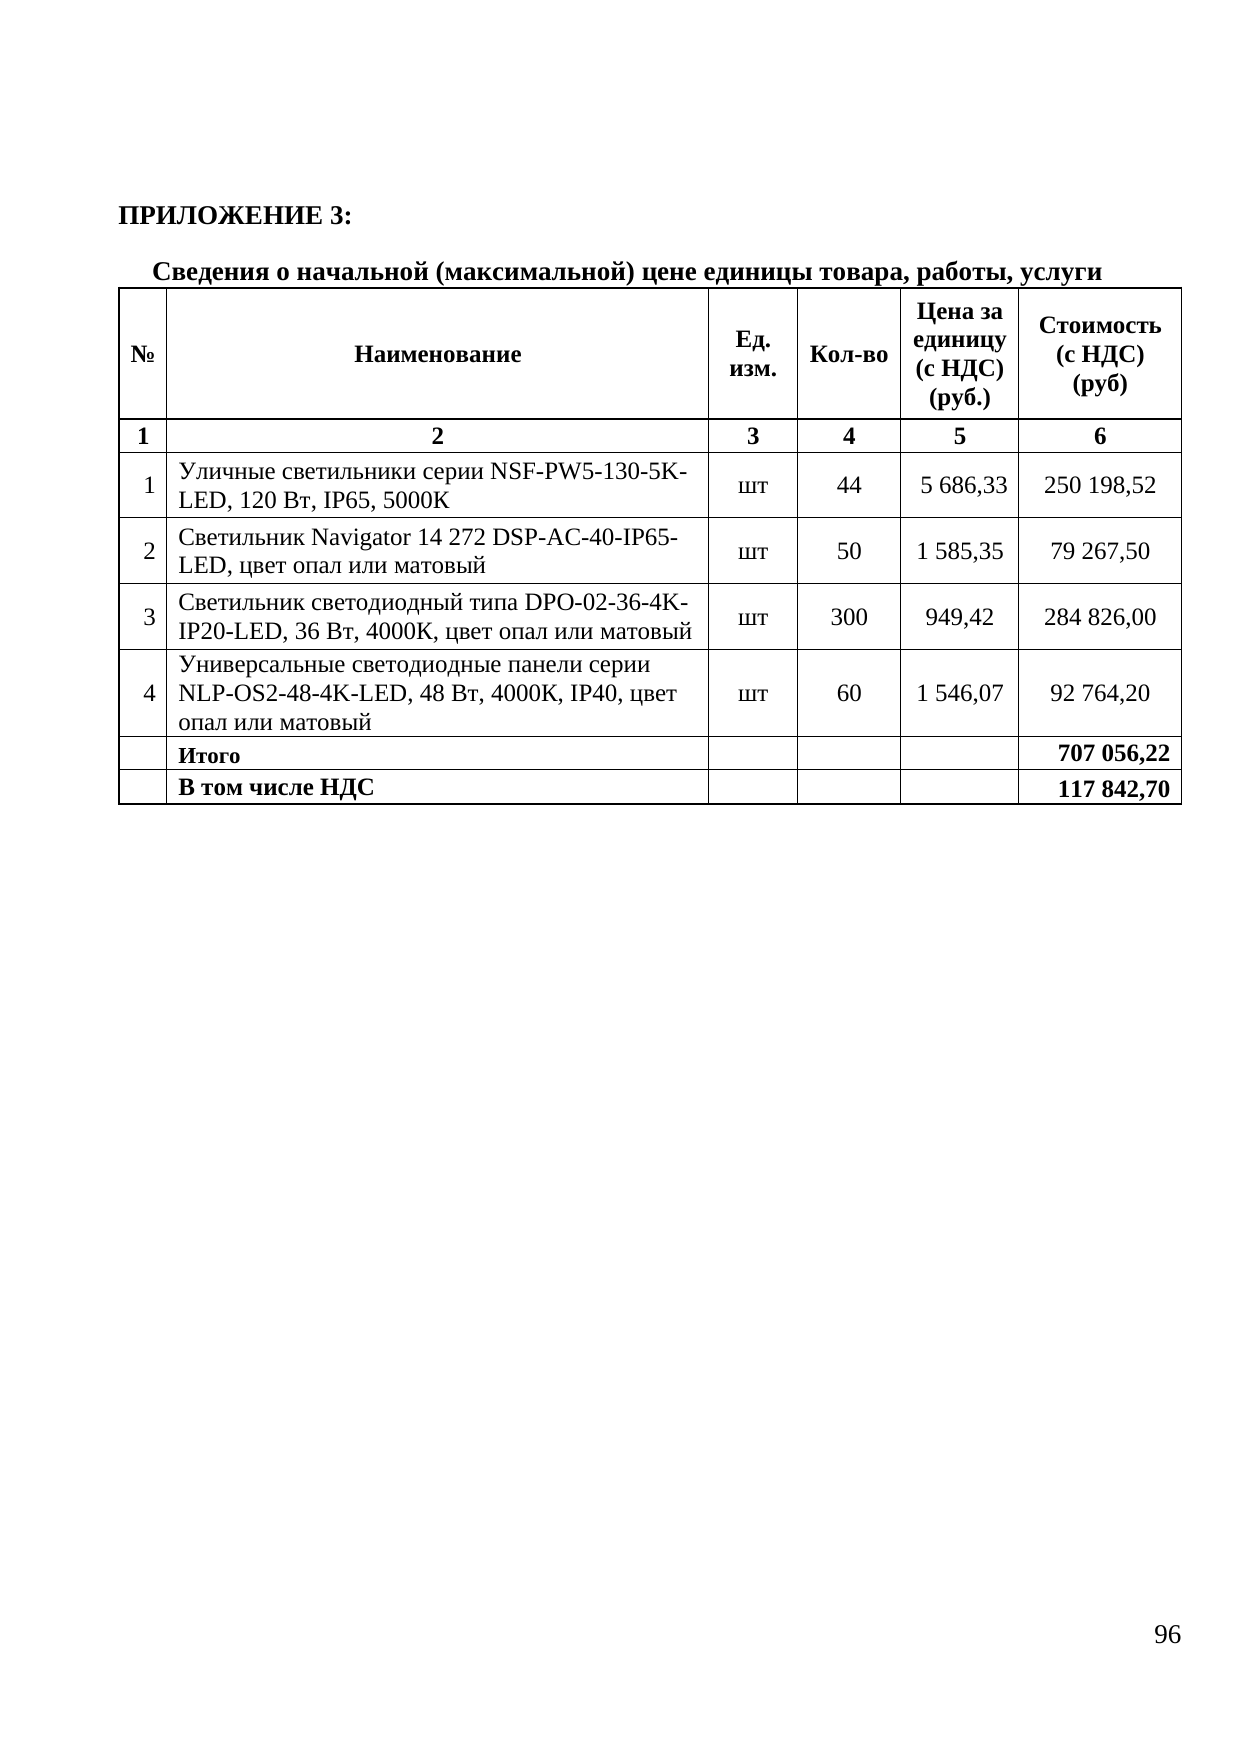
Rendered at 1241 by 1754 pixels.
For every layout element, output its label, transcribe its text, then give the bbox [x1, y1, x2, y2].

table_cell 949,42 [901, 584, 1018, 648]
table_cell [798, 737, 900, 768]
table_cell [120, 770, 166, 803]
table_cell 250 198,52 [1019, 453, 1181, 517]
table_cell 6 [1019, 420, 1181, 452]
table_header Стоимость (с НДС) (руб) [1019, 289, 1181, 418]
table_cell [709, 770, 797, 803]
table_cell [901, 737, 1018, 768]
table_cell Светильник светодиодный типа DPO-02-36-4K-IP20-LED, 36 Вт, 4000К, цвет опал или матовый [167, 584, 708, 648]
table_cell В том числе НДС [167, 770, 708, 803]
table_cell [901, 770, 1018, 803]
table_cell шт [709, 650, 797, 736]
table_cell 707 056,22 [1019, 737, 1181, 768]
table_cell 3 [709, 420, 797, 452]
table_cell [798, 770, 900, 803]
text ПРИЛОЖЕНИЕ 3: [118, 199, 1181, 230]
table_cell 5 686,33 [901, 453, 1018, 517]
table_cell 300 [798, 584, 900, 648]
table_cell 1 546,07 [901, 650, 1018, 736]
table_cell Светильник Navigator 14 272 DSP-AC-40-IP65-LED, цвет опал или матовый [167, 518, 708, 583]
table_cell 60 [798, 650, 900, 736]
table_header Кол-во [798, 289, 900, 418]
table_cell 284 826,00 [1019, 584, 1181, 648]
table_header Цена за единицу (с НДС) (руб.) [901, 289, 1018, 418]
table_cell шт [709, 518, 797, 583]
table_cell 5 [901, 420, 1018, 452]
table_cell 1 [120, 453, 166, 517]
text Сведения о начальной (максимальной) цене единицы товара, работы, услуги [74, 255, 1181, 287]
table_cell шт [709, 584, 797, 648]
table_header № [120, 289, 166, 418]
table_cell 2 [167, 420, 708, 452]
table_cell Уличные светильники серии NSF-PW5-130-5K-LED, 120 Вт, IP65, 5000К [167, 453, 708, 517]
table_cell [120, 737, 166, 768]
table_cell [709, 737, 797, 768]
table_cell 1 [120, 420, 166, 452]
table_cell 79 267,50 [1019, 518, 1181, 583]
table_cell 4 [120, 650, 166, 736]
table_header Наименование [167, 289, 708, 418]
table_cell шт [709, 453, 797, 517]
table_cell 44 [798, 453, 900, 517]
table_cell Универсальные светодиодные панели серии NLP-OS2-48-4K-LED, 48 Вт, 4000К, IP40, цвет опал или матовый [167, 650, 708, 736]
table_cell 50 [798, 518, 900, 583]
table_header Ед. изм. [709, 289, 797, 418]
table_cell Итого [167, 737, 708, 768]
table_cell 117 842,70 [1019, 770, 1181, 803]
table_cell 4 [798, 420, 900, 452]
table_cell 92 764,20 [1019, 650, 1181, 736]
table_cell 3 [120, 584, 166, 648]
table_cell 1 585,35 [901, 518, 1018, 583]
table_cell 2 [120, 518, 166, 583]
